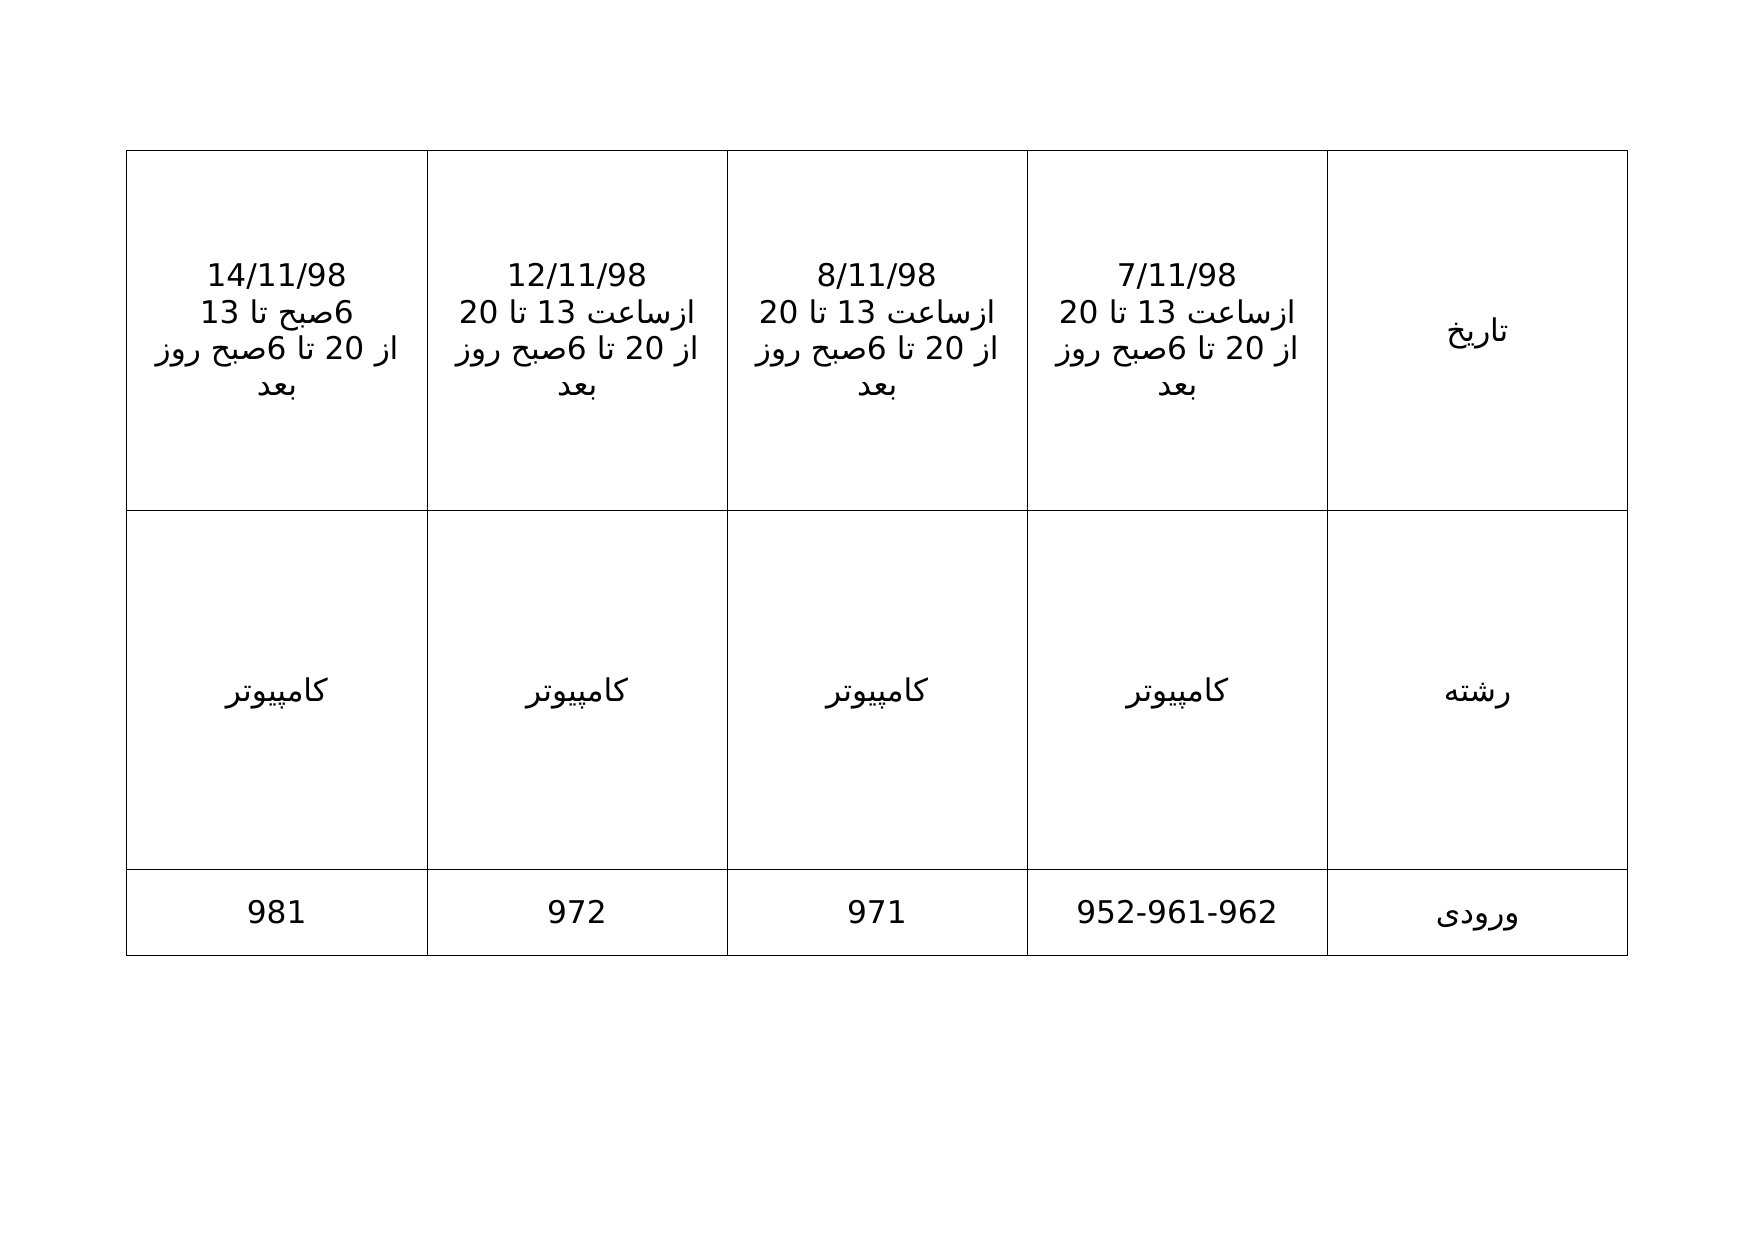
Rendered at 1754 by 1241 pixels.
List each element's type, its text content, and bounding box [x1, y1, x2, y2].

table_cell 952-961-962 [1028, 870, 1327, 955]
table_cell کامپیوتر [428, 511, 727, 869]
table_cell کامپیوتر [728, 511, 1027, 869]
table_cell 981 [127, 870, 427, 955]
table_cell 972 [428, 870, 727, 955]
table_cell کامپیوتر [1028, 511, 1327, 869]
table_header 14/11/98 6صبح تا 13 از 20 تا 6صبح روز بعد [127, 151, 427, 510]
table_cell رشته [1328, 511, 1627, 869]
table_header 8/11/98 ازساعت 13 تا 20 از 20 تا 6صبح روز بعد [728, 151, 1027, 510]
table_cell ورودی [1328, 870, 1627, 955]
table_header تاریخ [1328, 151, 1627, 510]
table_cell 971 [728, 870, 1027, 955]
table_header 12/11/98 ازساعت 13 تا 20 از 20 تا 6صبح روز بعد [428, 151, 727, 510]
table_cell کامپیوتر [127, 511, 427, 869]
table_header 7/11/98 ازساعت 13 تا 20 از 20 تا 6صبح روز بعد [1028, 151, 1327, 510]
